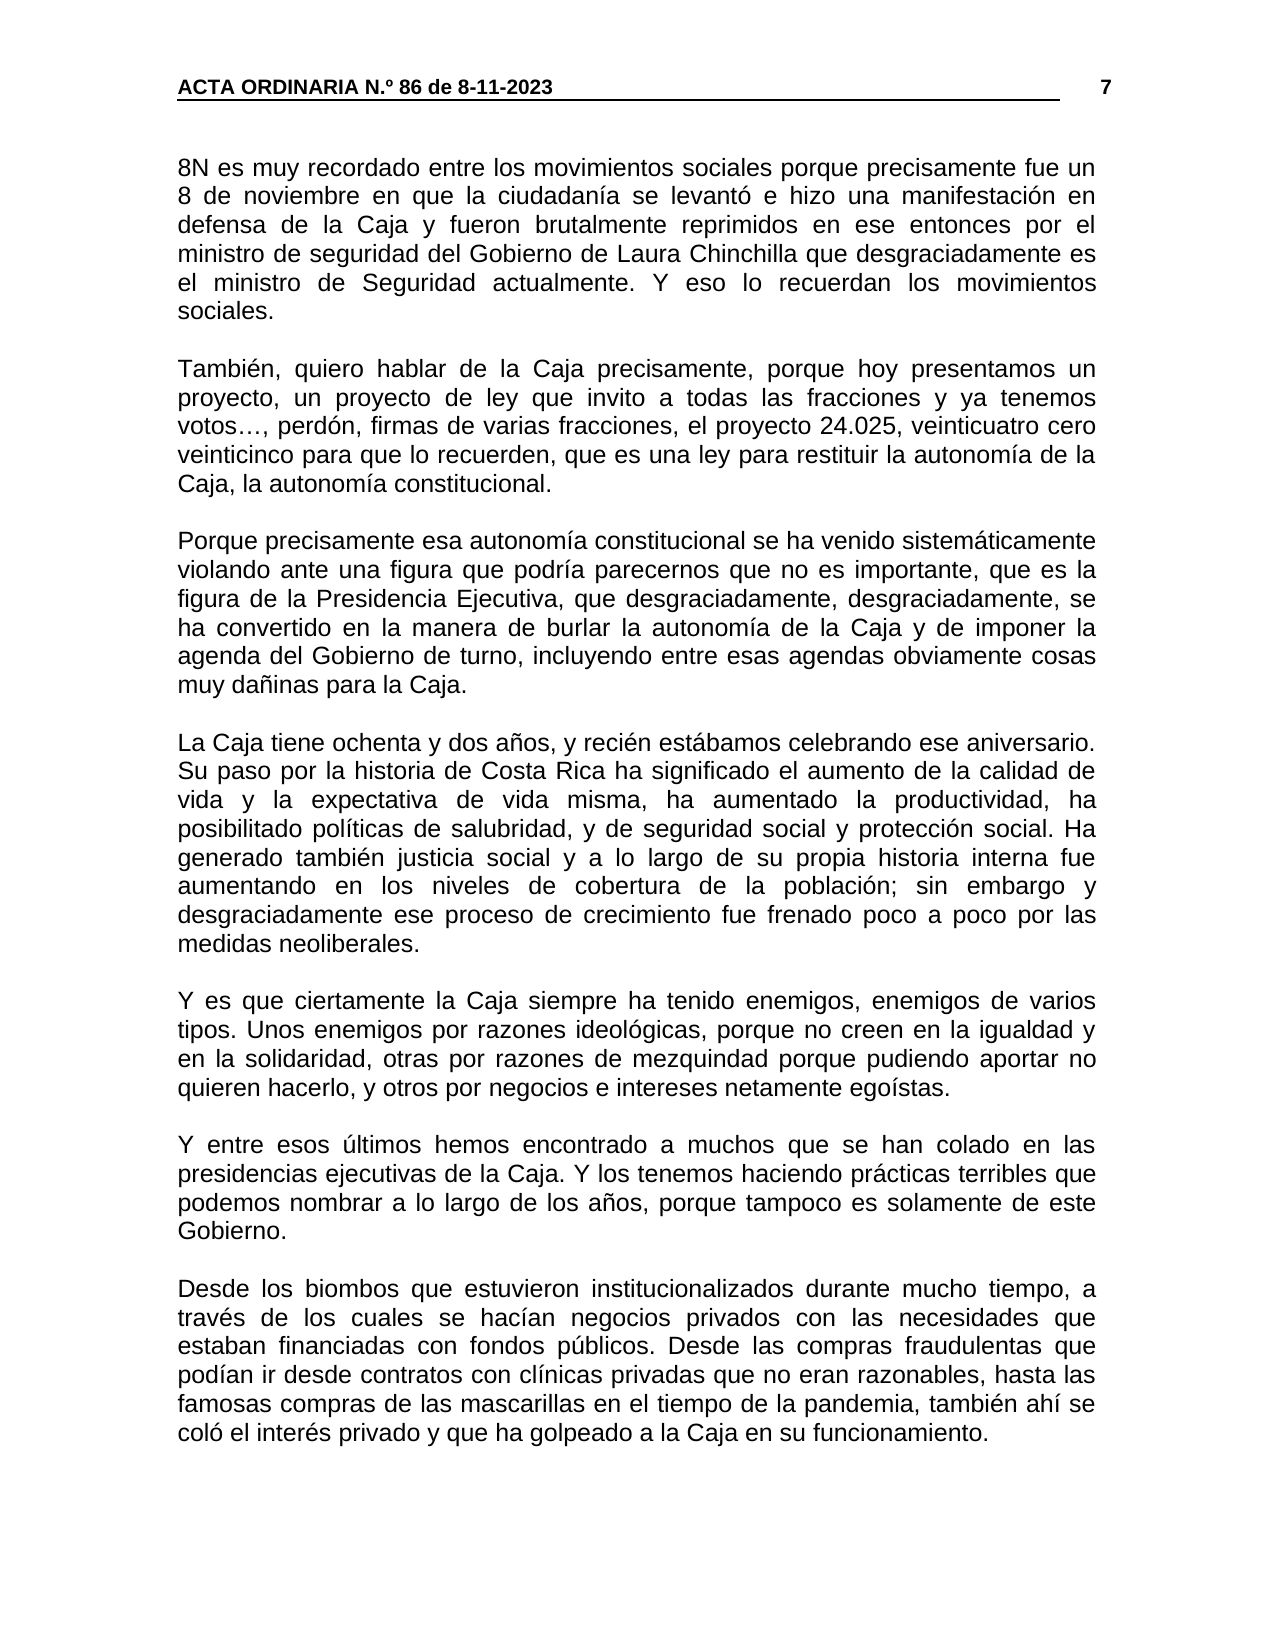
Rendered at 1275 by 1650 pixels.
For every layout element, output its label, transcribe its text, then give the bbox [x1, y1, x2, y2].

text Desde los biombos que estuvieron institucionalizados durante mucho tiempo, a través de los cuales se hacían negocios privados con las necesidades que estaban financiadas con fondos públicos. Desde las compras fraudulentas que podían ir desde contratos con clínicas privadas que no eran razonables, hasta las famosas compras de las mascarillas en el tiempo de la pandemia, también ahí se coló el interés privado y que ha golpeado a la Caja en su funcionamiento. [177, 1274, 1098, 1446]
text Porque precisamente esa autonomía constitucional se ha venido sistemáticamente violando ante una figura que podría parecernos que no es importante, que es la figura de la Presidencia Ejecutiva, que desgraciadamente, desgraciadamente, se ha convertido en la manera de burlar la autonomía de la Caja y de imponer la agenda del Gobierno de turno, incluyendo entre esas agendas obviamente cosas muy dañinas para la Caja. [177, 526, 1098, 699]
text También, quiero hablar de la Caja precisamente, porque hoy presentamos un proyecto, un proyecto de ley que invito a todas las fracciones y ya tenemos votos…, perdón, firmas de varias fracciones, el proyecto 24.025, veinticuatro cero veinticinco para que lo recuerden, que es una ley para restituir la autonomía de la Caja, la autonomía constitucional. [177, 354, 1098, 498]
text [177, 153, 1098, 325]
text Y es que ciertamente la Caja siempre ha tenido enemigos, enemigos de varios tipos. Unos enemigos por razones ideológicas, porque no creen en la igualdad y en la solidaridad, otras por razones de mezquindad porque pudiendo aportar no quieren hacerlo, y otros por negocios e intereses netamente egoístas. [177, 986, 1098, 1101]
text La Caja tiene ochenta y dos años, y recién estábamos celebrando ese aniversario. Su paso por la historia de Costa Rica ha significado el aumento de la calidad de vida y la expectativa de vida misma, ha aumentado la productividad, ha posibilitado políticas de salubridad, y de seguridad social y protección social. Ha generado también justicia social y a lo largo de su propia historia interna fue aumentando en los niveles de cobertura de la población; sin embargo y desgraciadamente ese proceso de crecimiento fue frenado poco a poco por las medidas neoliberales. [177, 728, 1098, 958]
text Y entre esos últimos hemos encontrado a muchos que se han colado en las presidencias ejecutivas de la Caja. Y los tenemos haciendo prácticas terribles que podemos nombrar a lo largo de los años, porque tampoco es solamente de este Gobierno. [177, 1130, 1098, 1245]
